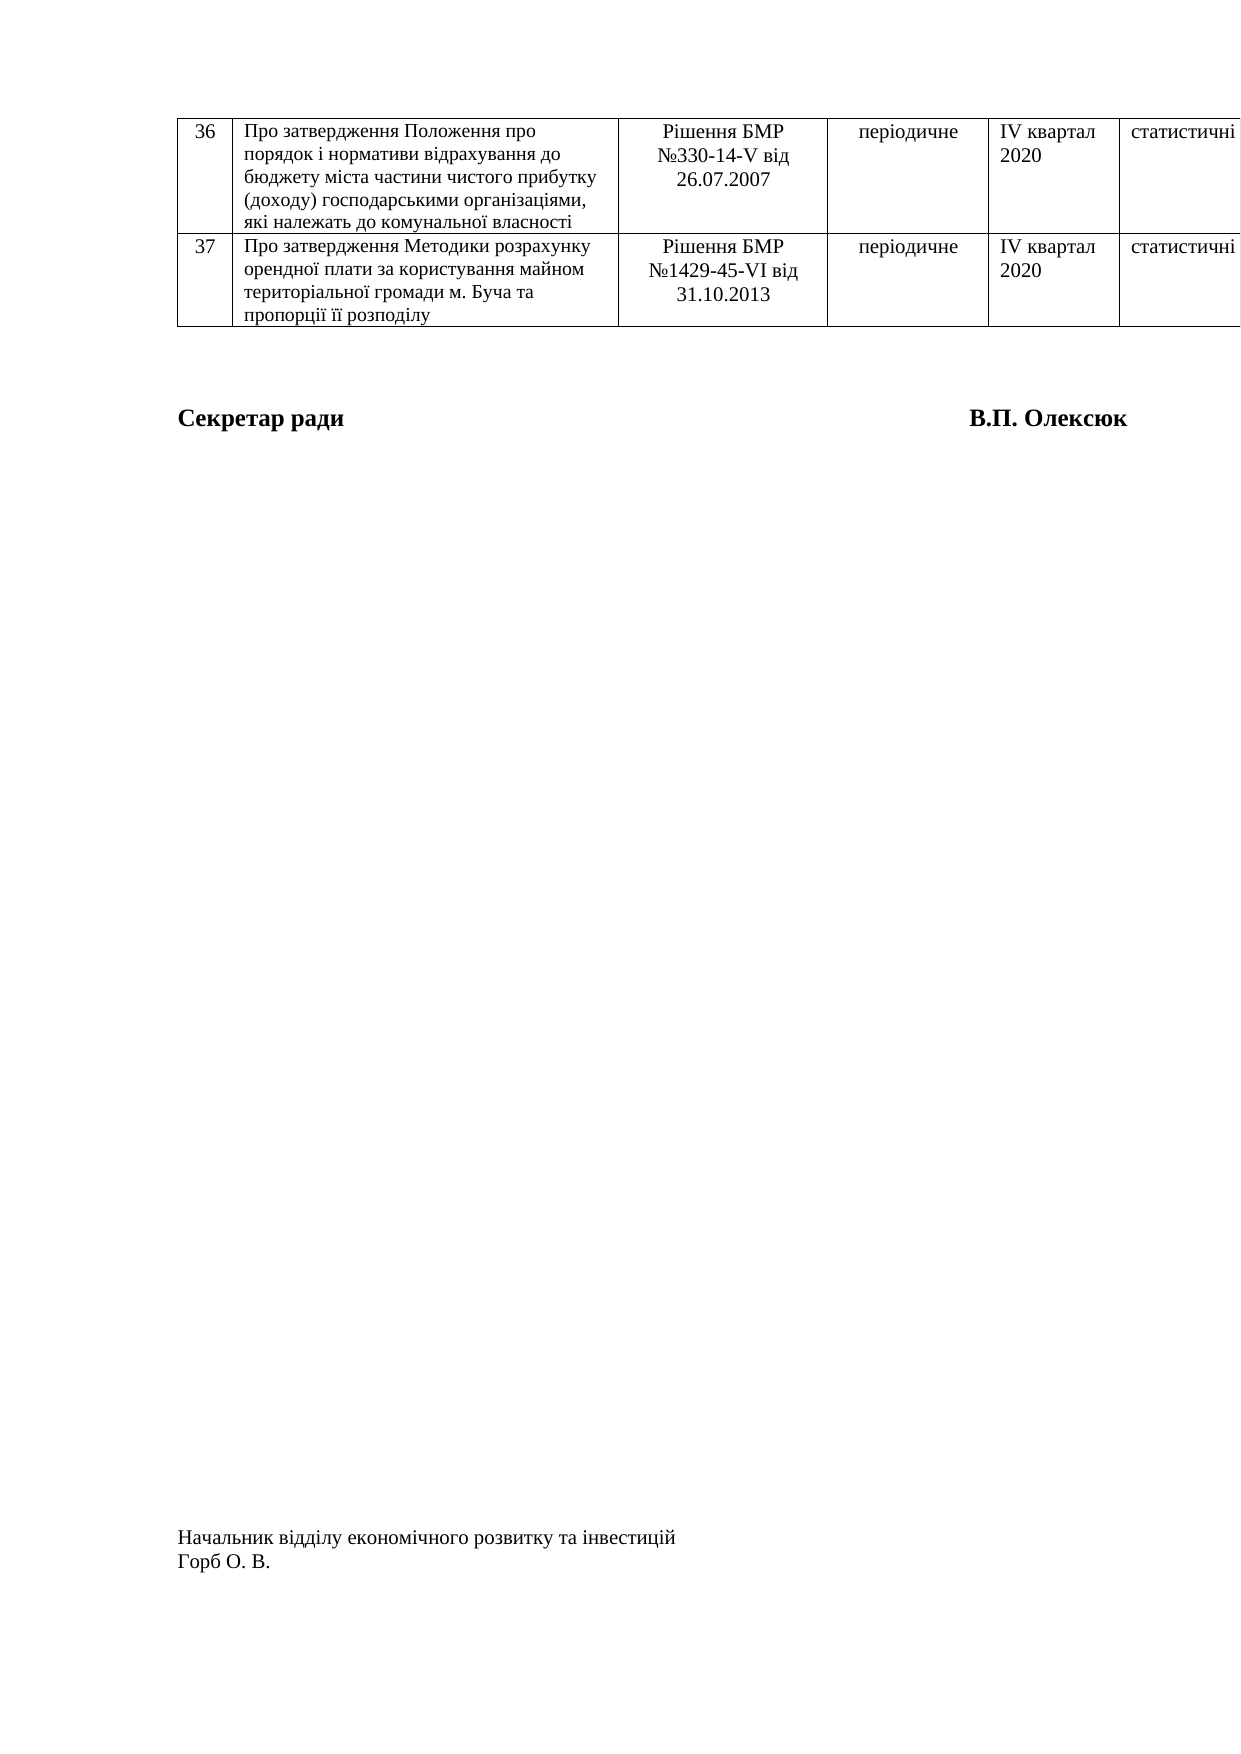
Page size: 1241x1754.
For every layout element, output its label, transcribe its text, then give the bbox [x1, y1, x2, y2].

text Начальник відділу економічного розвитку та інвестицій [177, 1525, 1173, 1549]
table_cell статистичні [1120, 119, 1240, 233]
table_cell Про затвердження Методики розрахунку орендної плати за користування майном територіальної громади м. Буча та пропорції її розподілу [233, 234, 618, 326]
table_cell періодичне [828, 234, 988, 326]
table_cell Про затвердження Положення про порядок і нормативи відрахування до бюджету міста частини чистого прибутку (доходу) господарськими організаціями, які належать до комунальної власності [233, 119, 618, 233]
table_cell 37 [178, 234, 232, 326]
table_cell IV квартал 2020 [989, 119, 1119, 233]
table_cell 36 [178, 119, 232, 233]
table_cell IV квартал 2020 [989, 234, 1119, 326]
table_cell періодичне [828, 119, 988, 233]
table_cell Рішення БМР №330-14-V від 26.07.2007 [619, 119, 827, 233]
text Горб О. В. [177, 1549, 1173, 1573]
text Секретар ради В.П. Олексюк [177, 403, 1173, 432]
table_cell статистичні [1120, 234, 1240, 326]
table_cell Рішення БМР №1429-45-VI від 31.10.2013 [619, 234, 827, 326]
